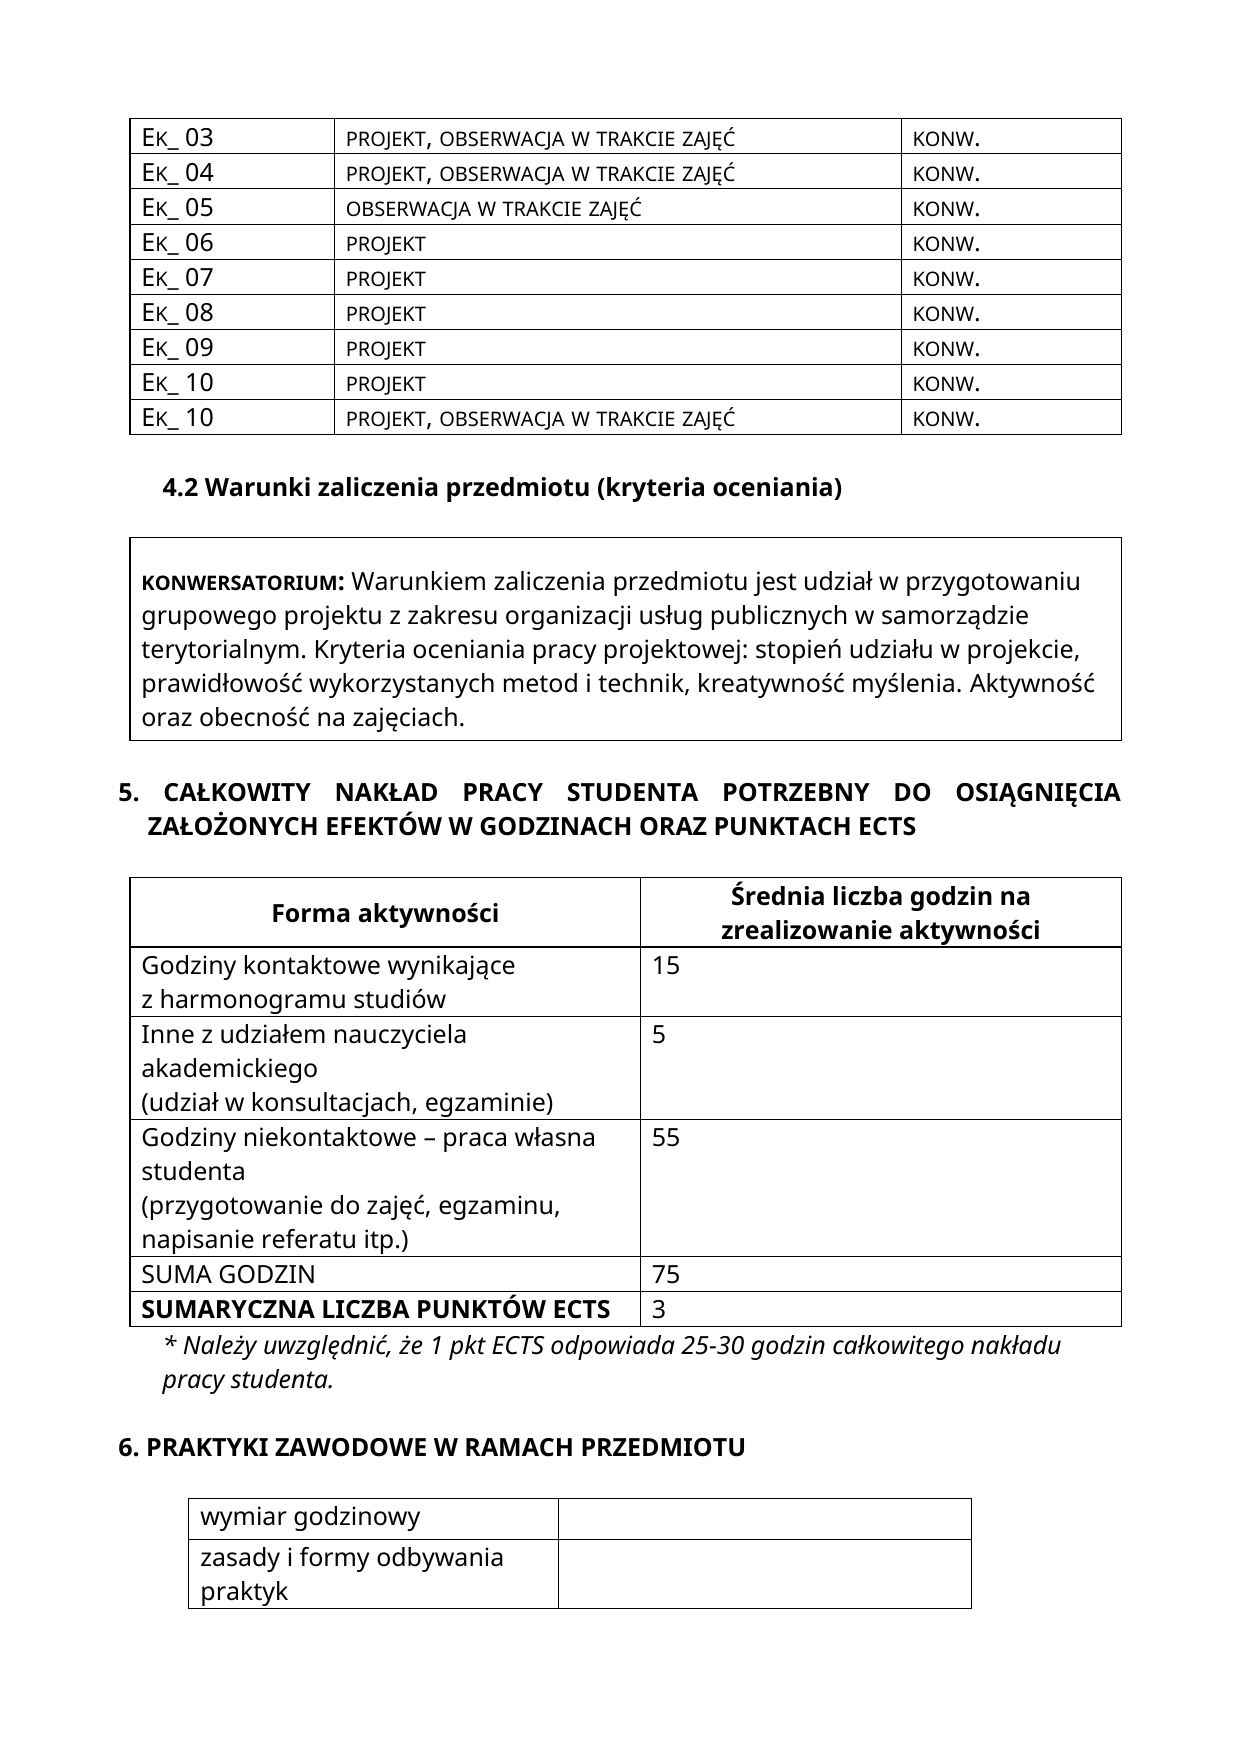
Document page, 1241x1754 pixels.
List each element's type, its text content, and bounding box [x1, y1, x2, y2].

table_header wymiar godzinowy [189, 1499, 558, 1539]
table_header Średnia liczba godzin na zrealizowanie aktywności [641, 878, 1121, 946]
table_cell SUMARYCZNA LICZBA PUNKTÓW ECTS [131, 1292, 640, 1326]
table_cell projekt [335, 225, 901, 258]
table_cell zasady i formy odbywania praktyk [189, 1540, 558, 1608]
table_cell projekt [335, 330, 901, 364]
table_cell Ek_ 10 [131, 365, 334, 399]
table_cell Ek_ 09 [131, 330, 334, 364]
table_cell 15 [641, 948, 1121, 1016]
table_cell projekt [335, 260, 901, 294]
table_header [559, 1499, 971, 1539]
table_cell konw. [902, 365, 1121, 399]
table_cell 55 [641, 1120, 1121, 1256]
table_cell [335, 119, 901, 153]
table_cell Godziny niekontaktowe – praca własna studenta (przygotowanie do zajęć, egzaminu, napisanie referatu itp.) [131, 1120, 640, 1256]
table_cell konw. [902, 119, 1121, 153]
table_cell [559, 1540, 971, 1608]
table_cell konw. [902, 189, 1121, 223]
table_cell projekt, obserwacja w trakcie zajęć [335, 154, 901, 188]
table_cell Ek_ 10 [131, 400, 334, 434]
table_cell Inne z udziałem nauczyciela akademickiego (udział w konsultacjach, egzaminie) [131, 1017, 640, 1119]
table_cell projekt [335, 365, 901, 399]
table_cell konw. [902, 154, 1121, 188]
table_cell Ek_ 04 [131, 154, 334, 188]
table_cell SUMA GODZIN [131, 1257, 640, 1291]
table_cell 5 [641, 1017, 1121, 1119]
text 5. CAŁKOWITY NAKŁAD PRACY STUDENTA POTRZEBNY DO OSIĄGNIĘCIA ZAŁOŻONYCH EFEKTÓW W GODZINACH ORAZ PUNKTACH ECTS [118, 775, 1122, 843]
table_header konwersatorium: Warunkiem zaliczenia przedmiotu jest udział w przygotowaniu grupowego projektu z zakresu organizacji usług publicznych w samorządzie terytorialnym. Kryteria oceniania pracy projektowej: stopień udziału w projekcie, prawidłowość wykorzystanych metod i technik, kreatywność myślenia. Aktywność oraz obecność na zajęciach. [131, 538, 1121, 740]
table_cell Ek_ 06 [131, 225, 334, 258]
table_cell konw. [902, 295, 1121, 329]
table_cell projekt [335, 295, 901, 329]
table_cell Ek_ 03 [131, 119, 334, 153]
table_cell Ek_ 08 [131, 295, 334, 329]
table_cell 3 [641, 1292, 1121, 1326]
table_cell obserwacja w trakcie zajęć [335, 189, 901, 223]
table_cell projekt, obserwacja w trakcie zajęć [335, 400, 901, 434]
table_cell 75 [641, 1257, 1121, 1291]
table_header Forma aktywności [131, 878, 640, 946]
table_cell Ek_ 07 [131, 260, 334, 294]
text 4.2 Warunki zaliczenia przedmiotu (kryteria oceniania) [162, 469, 1122, 503]
table_cell konw. [902, 330, 1121, 364]
table_cell Ek_ 05 [131, 189, 334, 223]
table_cell Godziny kontaktowe wynikające z harmonogramu studiów [131, 948, 640, 1016]
text * Należy uwzględnić, że 1 pkt ECTS odpowiada 25-30 godzin całkowitego nakładu pracy studenta. [162, 1327, 1122, 1395]
text 6. PRAKTYKI ZAWODOWE W RAMACH PRZEDMIOTU [118, 1429, 1122, 1463]
table_cell konw. [902, 400, 1121, 434]
table_cell konw. [902, 260, 1121, 294]
table_cell konw. [902, 225, 1121, 258]
